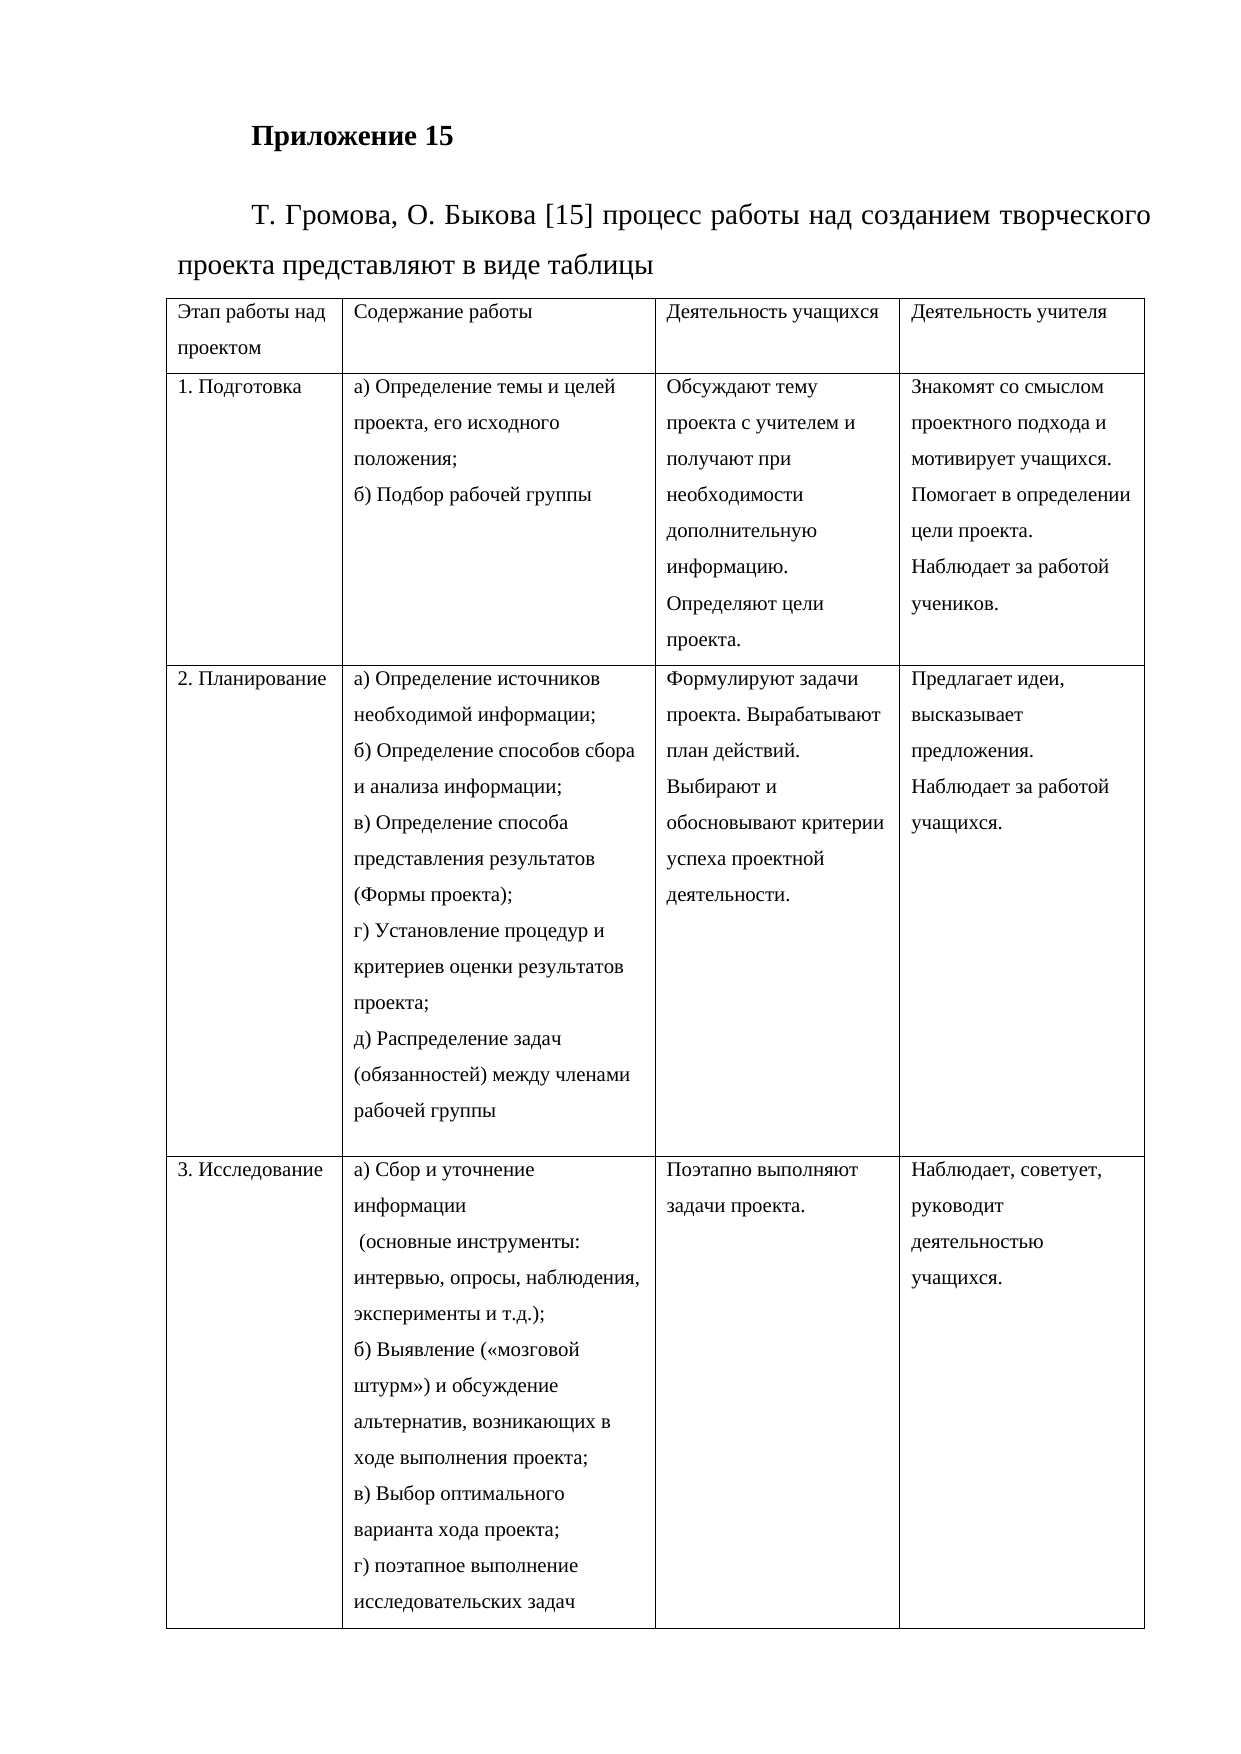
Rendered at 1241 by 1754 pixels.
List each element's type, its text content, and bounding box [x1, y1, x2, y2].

subtitle Приложение 15 [177, 118, 1152, 152]
table_cell а) Определение темы и целей проекта, его исходного положения; б) Подбор рабочей группы [343, 374, 655, 665]
table_cell Наблюдает, советует, руководит деятельностью учащихся. [900, 1157, 1144, 1628]
text Т. Громова, О. Быкова [15] процесс работы над созданием творческого проекта представляют в виде таблицы [177, 197, 1152, 281]
table_cell а) Сбор и уточнение информации (основные инструменты: интервью, опросы, наблюдения, эксперименты и т.д.); б) Выявление («мозговой штурм») и обсуждение альтернатив, возникающих в ходе выполнения проекта; в) Выбор оптимального варианта хода проекта; г) поэтапное выполнение исследовательских задач [343, 1157, 655, 1628]
table_header Деятельность учителя [900, 299, 1144, 373]
table_cell Предлагает идеи, высказывает предложения. Наблюдает за работой учащихся. [900, 666, 1144, 1156]
table_cell 2. Планирование [167, 666, 342, 1156]
table_cell Обсуждают тему проекта с учителем и получают при необходимости дополнительную информацию. Определяют цели проекта. [656, 374, 899, 665]
table_cell Знакомят со смыслом проектного подхода и мотивирует учащихся. Помогает в определении цели проекта. Наблюдает за работой учеников. [900, 374, 1144, 665]
table_header Деятельность учащихся [656, 299, 899, 373]
table_header Этап работы над проектом [167, 299, 342, 373]
table_cell а) Определение источников необходимой информации; б) Определение способов сбора и анализа информации; в) Определение способа представления результатов (Формы проекта); г) Установление процедур и критериев оценки результатов проекта; д) Распределение задач (обязанностей) между членами рабочей группы [343, 666, 655, 1156]
table_cell Формулируют задачи проекта. Вырабатывают план действий. Выбирают и обосновывают критерии успеха проектной деятельности. [656, 666, 899, 1156]
table_cell Поэтапно выполняют задачи проекта. [656, 1157, 899, 1628]
table_header Содержание работы [343, 299, 655, 373]
table_cell 3. Исследование [167, 1157, 342, 1628]
table_cell 1. Подготовка [167, 374, 342, 665]
